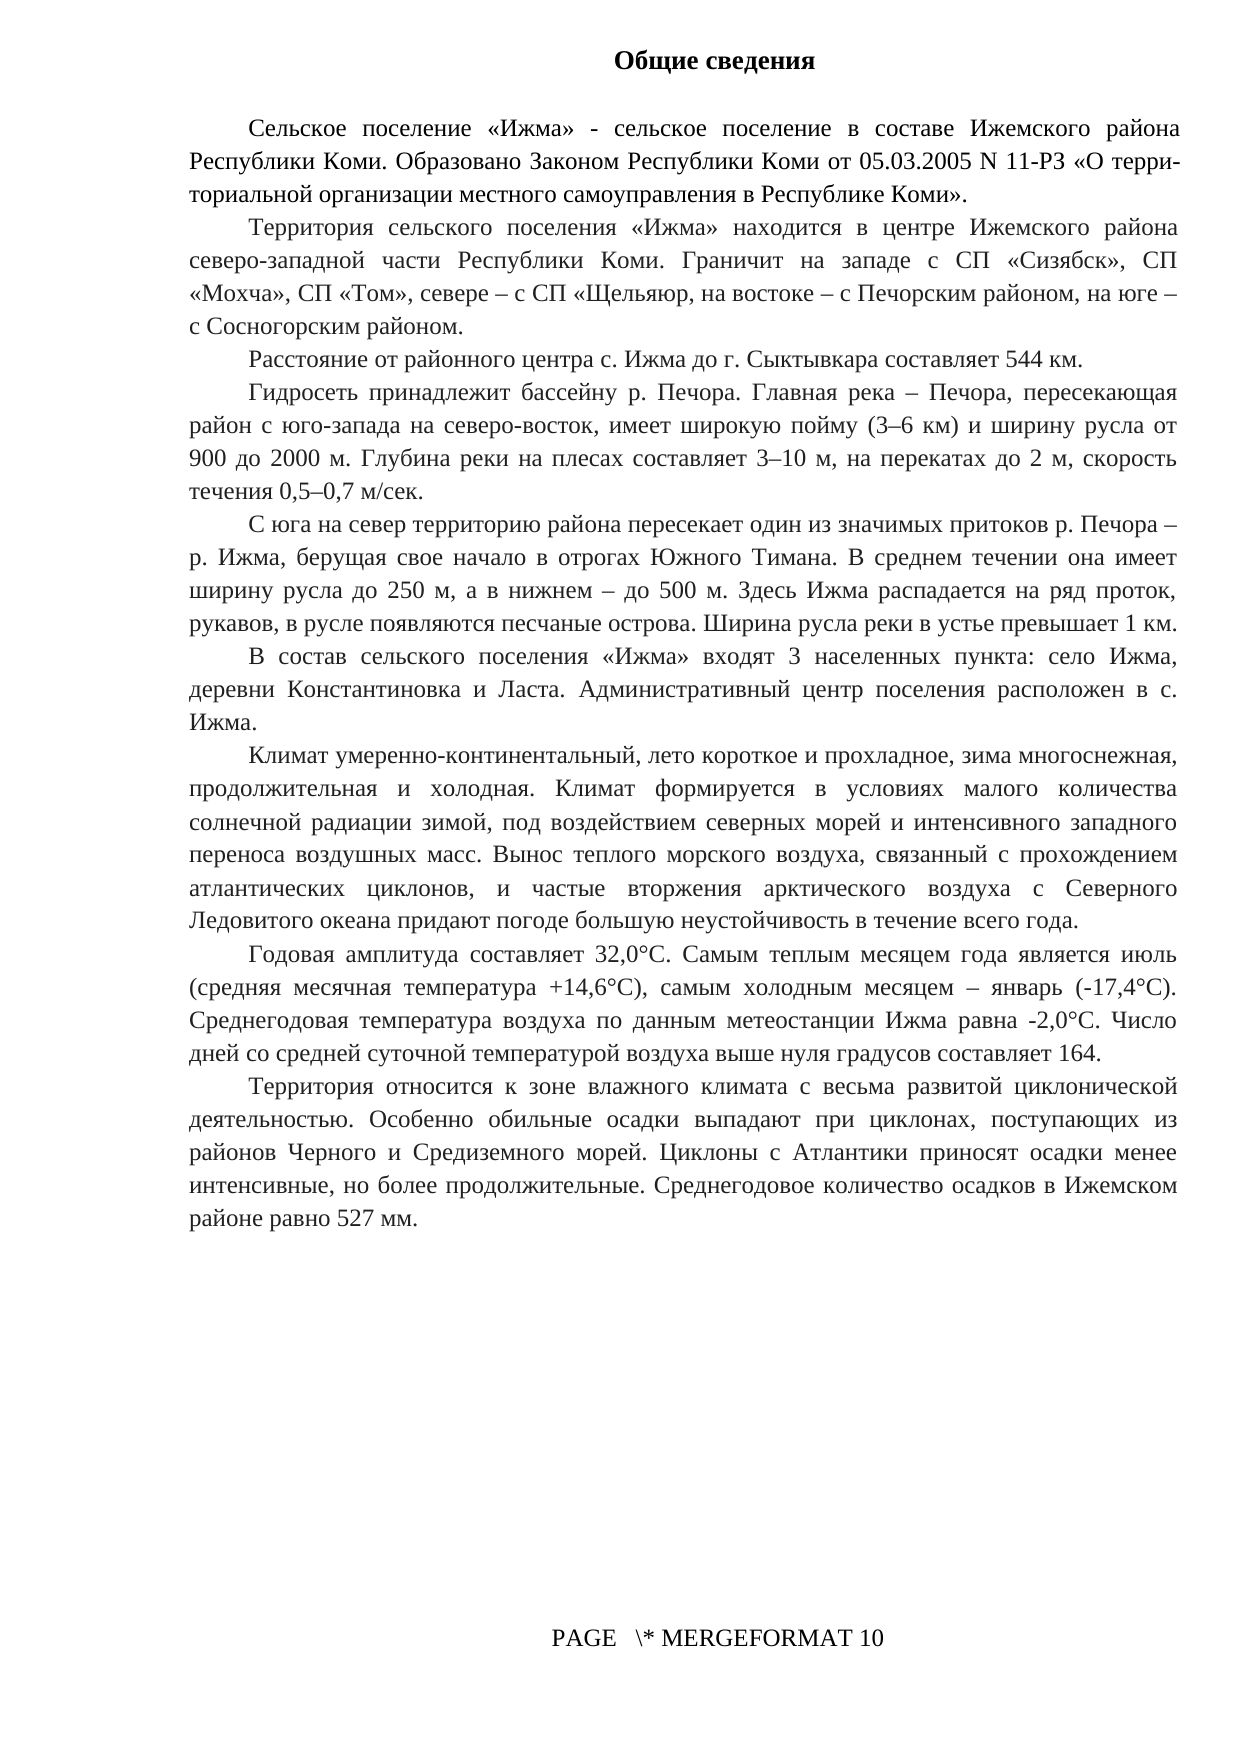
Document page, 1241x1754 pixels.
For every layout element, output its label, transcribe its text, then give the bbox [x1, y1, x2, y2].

text Расстояние от районного центра с. Ижма до г. Сыктывкара составляет 544 км. [189, 344, 1178, 373]
text Сельское поселение «Ижма» - сельское поселение в составе Ижемского района Республики Коми. Образовано Законом Республики Коми от 05.03.2005 N 11-РЗ «О терри-ториальной организации местного самоуправления в Республике Коми». [189, 113, 1181, 208]
subtitle Общие сведения [189, 44, 1181, 76]
text Территория сельского поселения «Ижма» находится в центре Ижемского района северо-западной части Республики Коми. Граничит на западе с СП «Сизябск», СП «Мохча», СП «Том», севере – с СП «Щельяюр, на востоке – с Печорским районом, на юге – с Сосногорским районом. [189, 212, 1178, 340]
text Климат умеренно-континентальный, лето короткое и прохладное, зима многоснежная, продолжительная и холодная. Климат формируется в условиях малого количества солнечной радиации зимой, под воздействием северных морей и интенсивного западного переноса воздушных масс. Вынос теплого морского воздуха, связанный с прохождением атлантических циклонов, и частые вторжения арктического воздуха с Северного Ледовитого океана придают погоде большую неустойчивость в течение всего года. [189, 741, 1178, 934]
text С юга на север территорию района пересекает один из значимых притоков р. Печора – р. Ижма, берущая свое начало в отрогах Южного Тимана. В среднем течении она имеет ширину русла до 250 м, а в нижнем – до 500 м. Здесь Ижма распадается на ряд проток, рукавов, в русле появляются песчаные острова. Ширина русла реки в устье превышает 1 км. [189, 509, 1178, 637]
text Годовая амплитуда составляет 32,0°С. Самым теплым месяцем года является июль (средняя месячная температура +14,6°С), самым холодным месяцем – январь (-17,4°С). Среднегодовая температура воздуха по данным метеостанции Ижма равна -2,0°С. Число дней со средней суточной температурой воздуха выше нуля градусов составляет 164. [189, 939, 1178, 1066]
text Территория относится к зоне влажного климата с весьма развитой циклонической деятельностью. Особенно обильные осадки выпадают при циклонах, поступающих из районов Черного и Средиземного морей. Циклоны с Атлантики приносят осадки менее интенсивные, но более продолжительные. Среднегодовое количество осадков в Ижемском районе равно 527 мм. [189, 1071, 1178, 1232]
text В состав сельского поселения «Ижма» входят 3 населенных пункта: село Ижма, деревни Константиновка и Ласта. Административный центр поселения расположен в с. Ижма. [189, 641, 1178, 736]
text Гидросеть принадлежит бассейну р. Печора. Главная река – Печора, пересекающая район с юго-запада на северо-восток, имеет широкую пойму (3–6 км) и ширину русла от 900 до 2000 м. Глубина реки на плесах составляет 3–10 м, на перекатах до 2 м, скорость течения 0,5–0,7 м/сек. [189, 377, 1178, 505]
